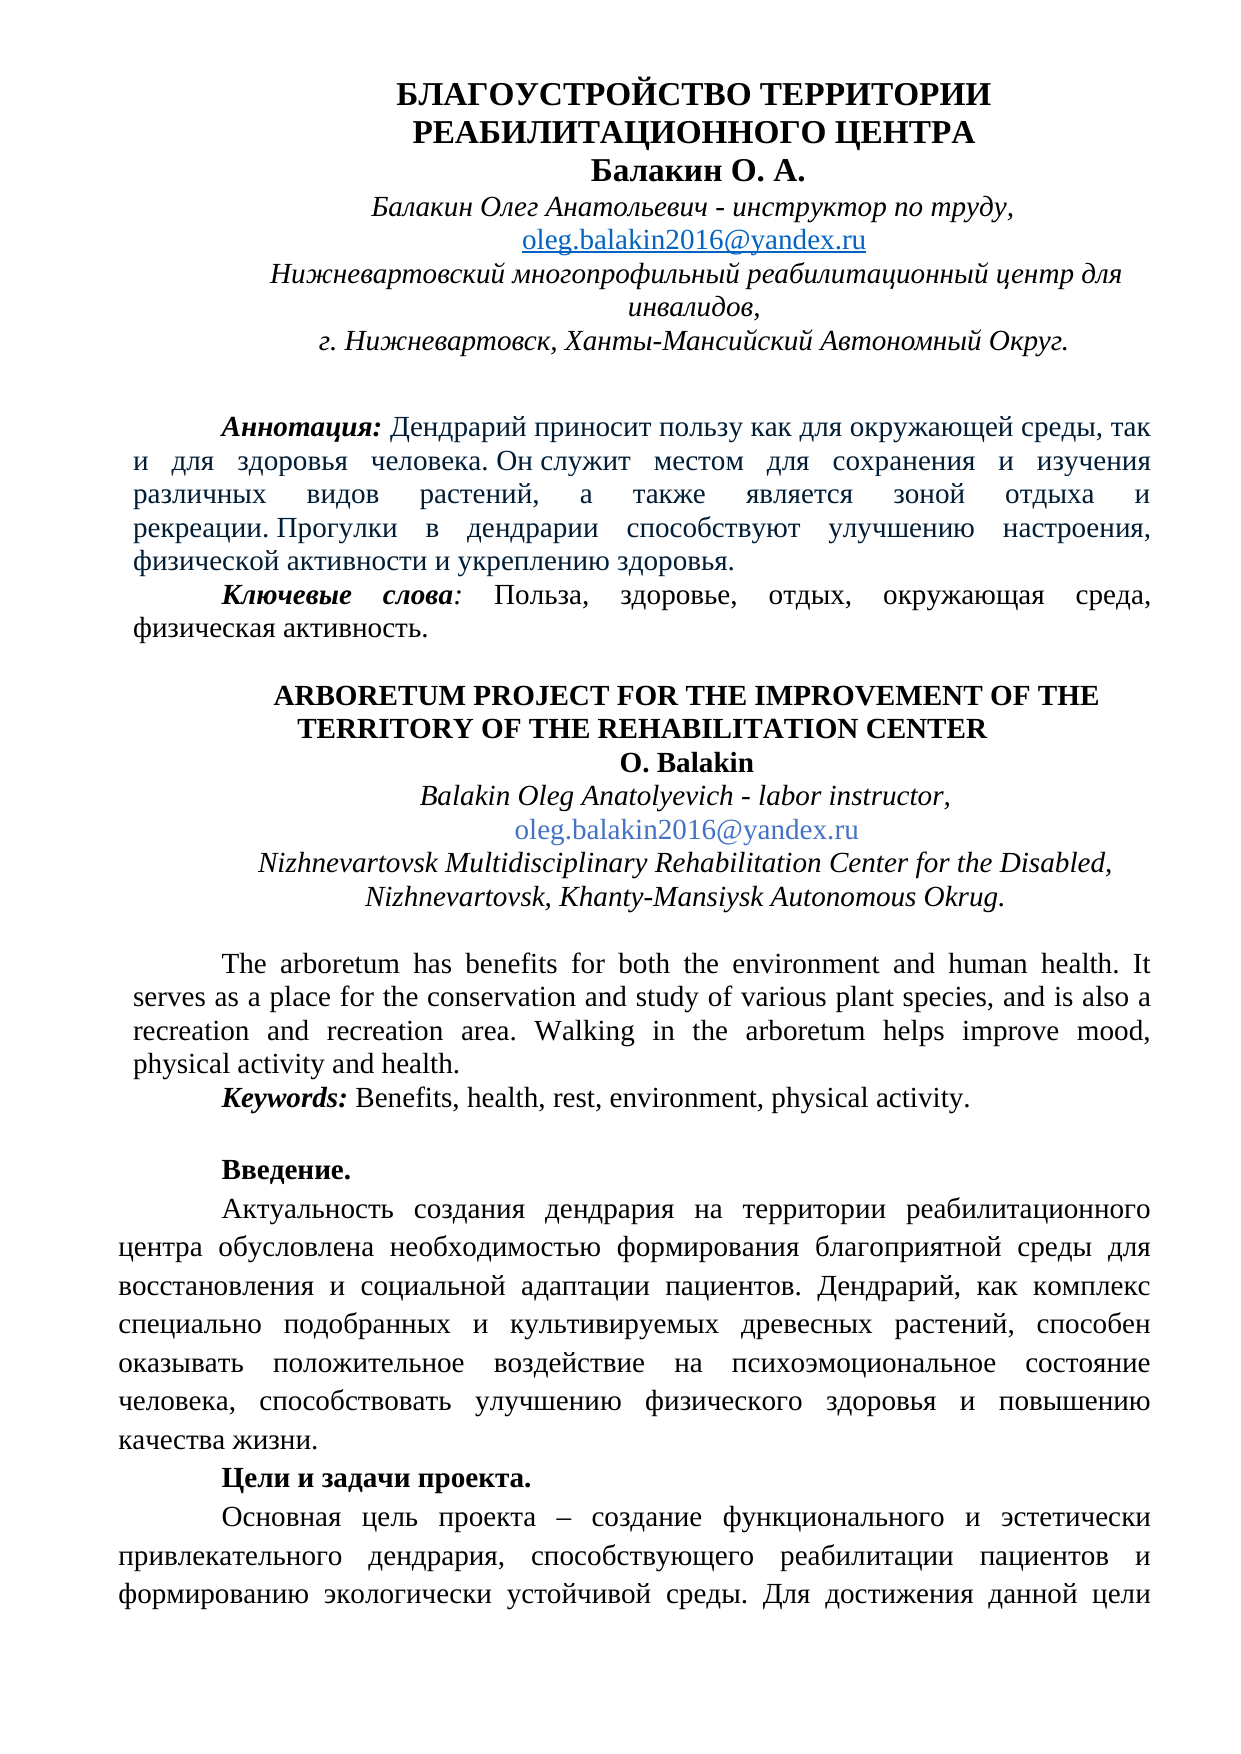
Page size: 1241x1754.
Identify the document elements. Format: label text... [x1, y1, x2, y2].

text Balakin Oleg Anatolyevich - labor instructor, [133, 778, 1152, 812]
text Nizhnevartovsk, Khanty-Mansiysk Autonomous Okrug. [133, 879, 1152, 912]
text Введение. [118, 1152, 1152, 1186]
text Цели и задачи проекта. [118, 1461, 1152, 1494]
text Ключевые слова: Польза, здоровье, отдых, окружающая среда, физическая активность. [133, 577, 1152, 644]
text г. Нижневартовск, Ханты-Мансийский Автономный Округ. [236, 323, 1152, 357]
text Нижневартовский многопрофильный реабилитационный центр для инвалидов, [236, 256, 1152, 323]
text oleg.balakin2016@yandex.ru [133, 812, 1152, 845]
text Keywords: Benefits, health, rest, environment, physical activity. [133, 1080, 1152, 1114]
text Nizhnevartovsk Multidisciplinary Rehabilitation Center for the Disabled, [133, 845, 1152, 879]
text Актуальность создания дендрария на территории реабилитационного центра обусловлена необходимостью формирования благоприятной среды для восстановления и социальной адаптации пациентов. Дендрарий, как комплекс специально подобранных и культивируемых древесных растений, способен оказывать положительное воздействие на психоэмоциональное состояние человека, способствовать улучшению физического здоровья и повышению качества жизни. [118, 1191, 1152, 1456]
text БЛАГОУСТРОЙСТВО ТЕРРИТОРИИ РЕАБИЛИТАЦИОННОГО ЦЕНТРА [236, 74, 1152, 151]
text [118, 1499, 1152, 1610]
text Балакин Олег Анатольевич - инструктор по труду, oleg.balakin2016@yandex.ru [236, 189, 1152, 256]
text ARBORETUM PROJECT FOR THE IMPROVEMENT OF THE TERRITORY OF THE REHABILITATION CENTER [133, 678, 1152, 745]
text Аннотация: Дендрарий приносит пользу как для окружающей среды, так и для здоровья человека. Он служит местом для сохранения и изучения различных видов растений, а также является зоной отдыха и рекреации. Прогулки в дендрарии способствуют улучшению настроения, физической активности и укреплению здоровья. [133, 543, 1152, 577]
text The arboretum has benefits for both the environment and human health. It serves as a place for the conservation and study of various plant species, and is also a recreation and recreation area. Walking in the arboretum helps improve mood, physical activity and health. [133, 946, 1152, 1080]
text O. Balakin [133, 745, 1152, 778]
text Балакин О. А. [236, 151, 1152, 189]
